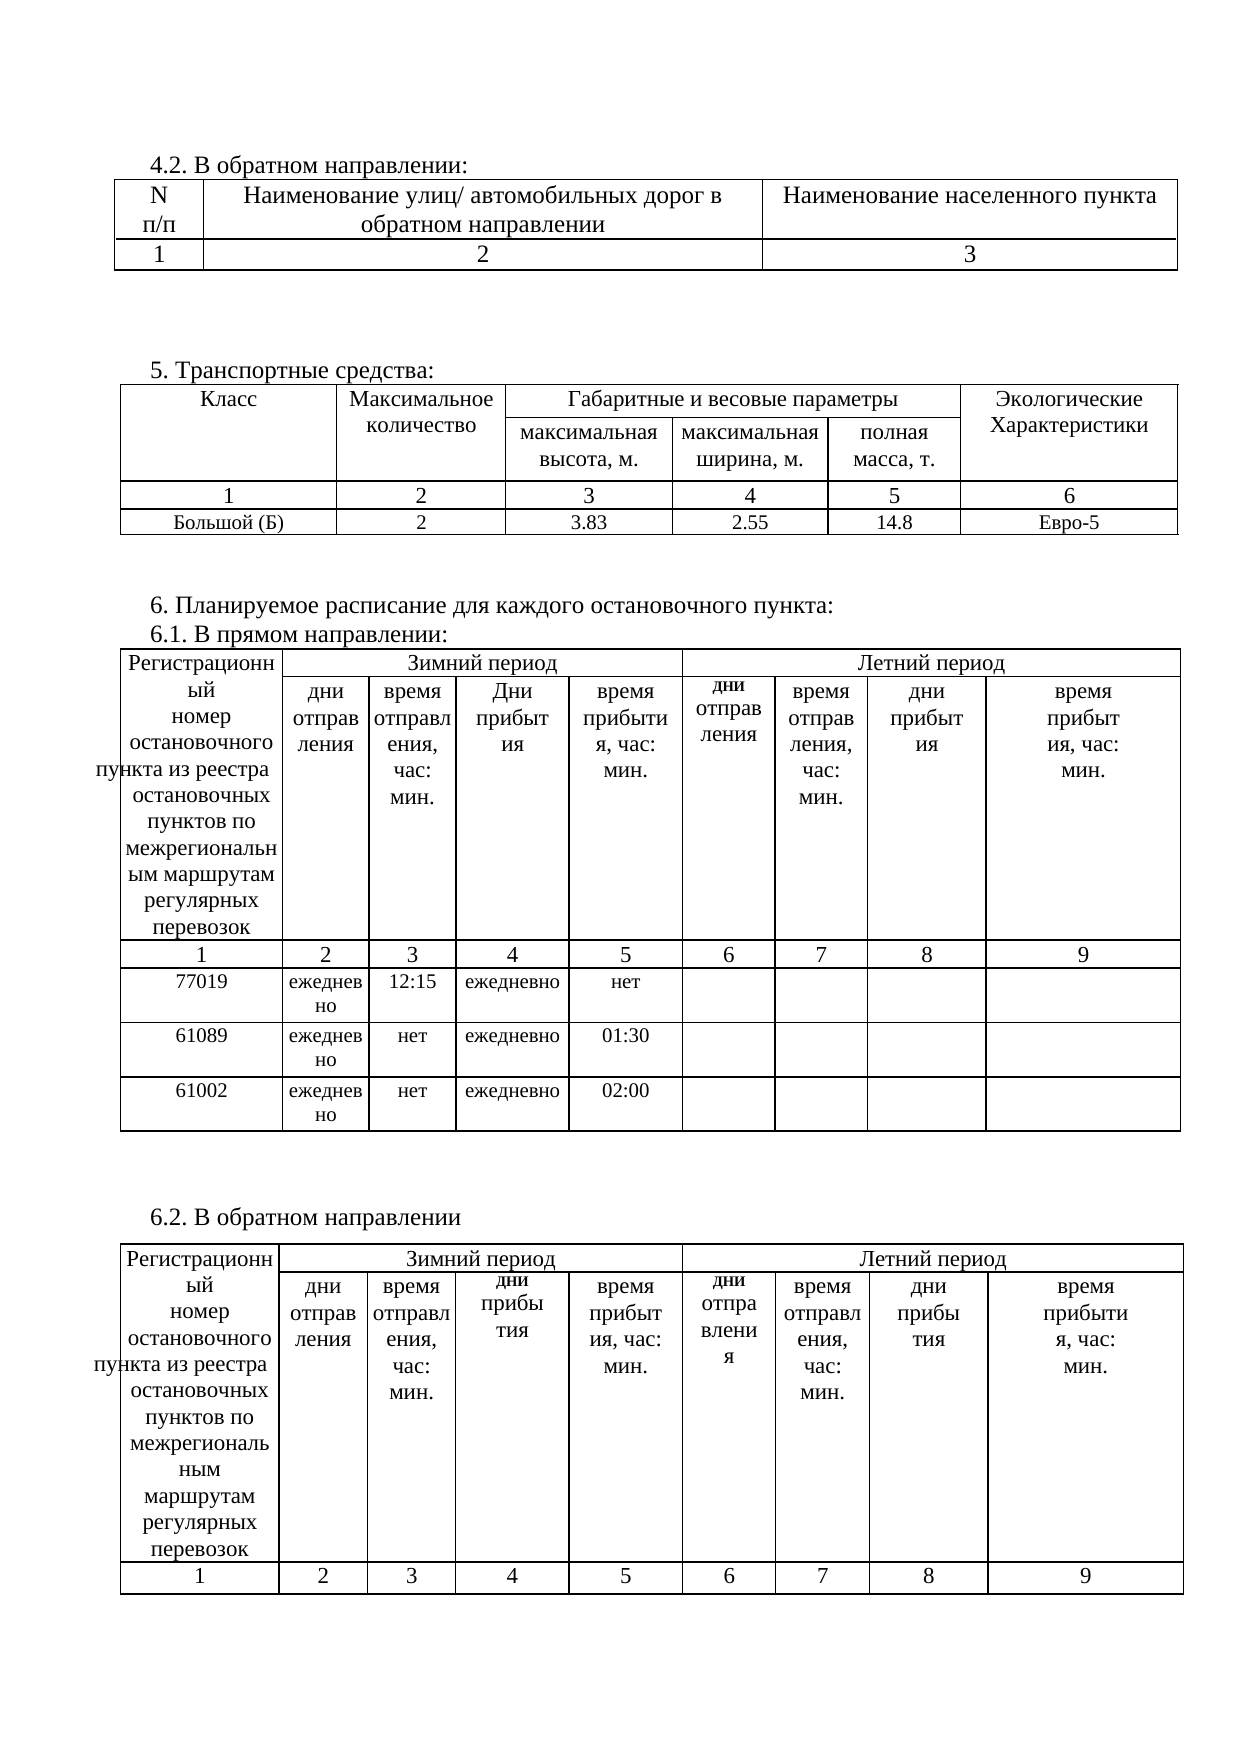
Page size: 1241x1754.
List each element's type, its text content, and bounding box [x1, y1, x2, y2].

table_cell 2 [283, 941, 368, 967]
table_cell [776, 1023, 867, 1076]
table_cell [987, 969, 1180, 1022]
table_cell время прибыт ия, час: мин. [987, 677, 1180, 939]
table_cell 8 [870, 1563, 987, 1593]
table_cell [987, 1023, 1180, 1076]
table_cell 7 [776, 1563, 869, 1593]
table_cell [987, 1078, 1180, 1130]
table_cell время прибыт ия, час: мин. [570, 1273, 682, 1561]
table_cell 3 [370, 941, 455, 967]
table_header Класс [121, 385, 336, 480]
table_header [121, 1245, 278, 1561]
table_cell Дни прибыт ия [457, 677, 568, 939]
table_header Зимний период [283, 650, 682, 676]
table_cell максимальная ширина, м. [673, 418, 827, 480]
table_cell [868, 969, 985, 1022]
table_cell дни отправ ления [280, 1273, 367, 1561]
table_header N п/п [115, 180, 203, 238]
table_cell [683, 1023, 774, 1076]
table_cell 6 [683, 941, 774, 967]
table_cell 5 [829, 482, 960, 508]
table_cell 8 [868, 941, 985, 967]
table_cell 9 [989, 1563, 1183, 1593]
table_cell нет [570, 969, 682, 1022]
table_cell время прибыти я, час: мин. [570, 677, 682, 939]
table_cell 3 [506, 482, 672, 508]
table_cell 6 [683, 1563, 775, 1593]
table_cell [776, 1078, 867, 1130]
text 6. Планируемое расписание для каждого остановочного пункта: [150, 590, 1090, 619]
table_cell максимальная высота, м. [506, 418, 672, 480]
table_cell ежедневно [283, 1023, 368, 1076]
table_cell 5 [570, 1563, 682, 1593]
table_cell 3 [368, 1563, 455, 1593]
table_cell [868, 1078, 985, 1130]
table_cell 7 [776, 941, 867, 967]
table_cell Большой (Б) [121, 510, 336, 534]
table_cell [776, 969, 867, 1022]
table_cell ежедневно [457, 1023, 568, 1076]
table_cell [683, 1078, 774, 1130]
table_header Габаритные и весовые параметры [506, 385, 960, 417]
table_header Летний период [683, 650, 1180, 676]
table_cell ДНИ отпра влени я [683, 1273, 775, 1561]
table_cell 5 [570, 941, 682, 967]
table_cell 2 [337, 482, 505, 508]
table_cell время отправл ения, час: мин. [370, 677, 455, 939]
text 5. Транспортные средства: [150, 355, 1090, 383]
text 6.2. В обратном направлении [150, 1202, 1090, 1231]
table_cell ежедневно [457, 969, 568, 1022]
table_cell дни отправ ления [283, 677, 368, 939]
table_cell ежедневно [457, 1078, 568, 1130]
table_cell дни прибыт ия [868, 677, 985, 939]
table_cell [683, 969, 774, 1022]
table_cell ежедневно [283, 969, 368, 1022]
table_cell 2 [280, 1563, 367, 1593]
table_cell дни прибы тия [870, 1273, 987, 1561]
table_cell 12:15 [370, 969, 455, 1022]
table_cell 77019 [121, 969, 282, 1022]
table_header Летний период [683, 1245, 1183, 1271]
table_cell время отправл ения, час: мин. [776, 1273, 869, 1561]
table_cell 61002 [121, 1078, 282, 1130]
table_cell 4 [673, 482, 827, 508]
table_cell 3 [763, 238, 1177, 269]
table_cell время отправл ения, час: мин. [368, 1273, 455, 1561]
table_cell 02:00 [570, 1078, 682, 1130]
text 6.1. В прямом направлении: [150, 619, 1090, 648]
table_header Наименование населенного пункта [763, 180, 1177, 238]
table_cell 4 [457, 941, 568, 967]
table_cell нет [370, 1023, 455, 1076]
text 4.2. В обратном направлении: [150, 150, 1090, 179]
table_cell полная масса, т. [829, 418, 960, 480]
table_header Зимний период [280, 1245, 682, 1271]
table_cell 4 [456, 1563, 568, 1593]
table_header Максимальное количество [337, 385, 505, 480]
table_cell Евро-5 [961, 510, 1177, 534]
table_cell 9 [987, 941, 1180, 967]
table_cell 61089 [121, 1023, 282, 1076]
table_cell время прибыти я, час: мин. [989, 1273, 1183, 1561]
table_cell 2 [337, 510, 505, 534]
table_cell 6 [961, 482, 1177, 508]
table_cell 14.8 [829, 510, 960, 534]
table_header Регистрационный номер остановочного пункта из реестра остановочных пунктов по межрегиональным маршрутам регулярных перевозок [121, 650, 282, 939]
table_cell 2.55 [673, 510, 827, 534]
table_cell 1 [115, 239, 203, 269]
table_cell ежедневно [283, 1078, 368, 1130]
table_cell 3.83 [506, 510, 672, 534]
table_cell 1 [121, 482, 336, 508]
table_cell ДНИ прибы тия [456, 1273, 568, 1561]
table_header Наименование улиц/ автомобильных дорог в обратном направлении [204, 180, 762, 238]
table_cell 2 [204, 240, 762, 269]
table_cell 01:30 [570, 1023, 682, 1076]
table_cell 1 [121, 1563, 278, 1593]
table_cell [868, 1023, 985, 1076]
table_cell время отправ ления, час: мин. [776, 677, 867, 939]
table_cell 1 [121, 941, 282, 967]
table_cell ДНИ отправ ления [683, 677, 774, 939]
table_cell нет [370, 1078, 455, 1130]
table_header Экологические Характеристики [961, 385, 1177, 480]
